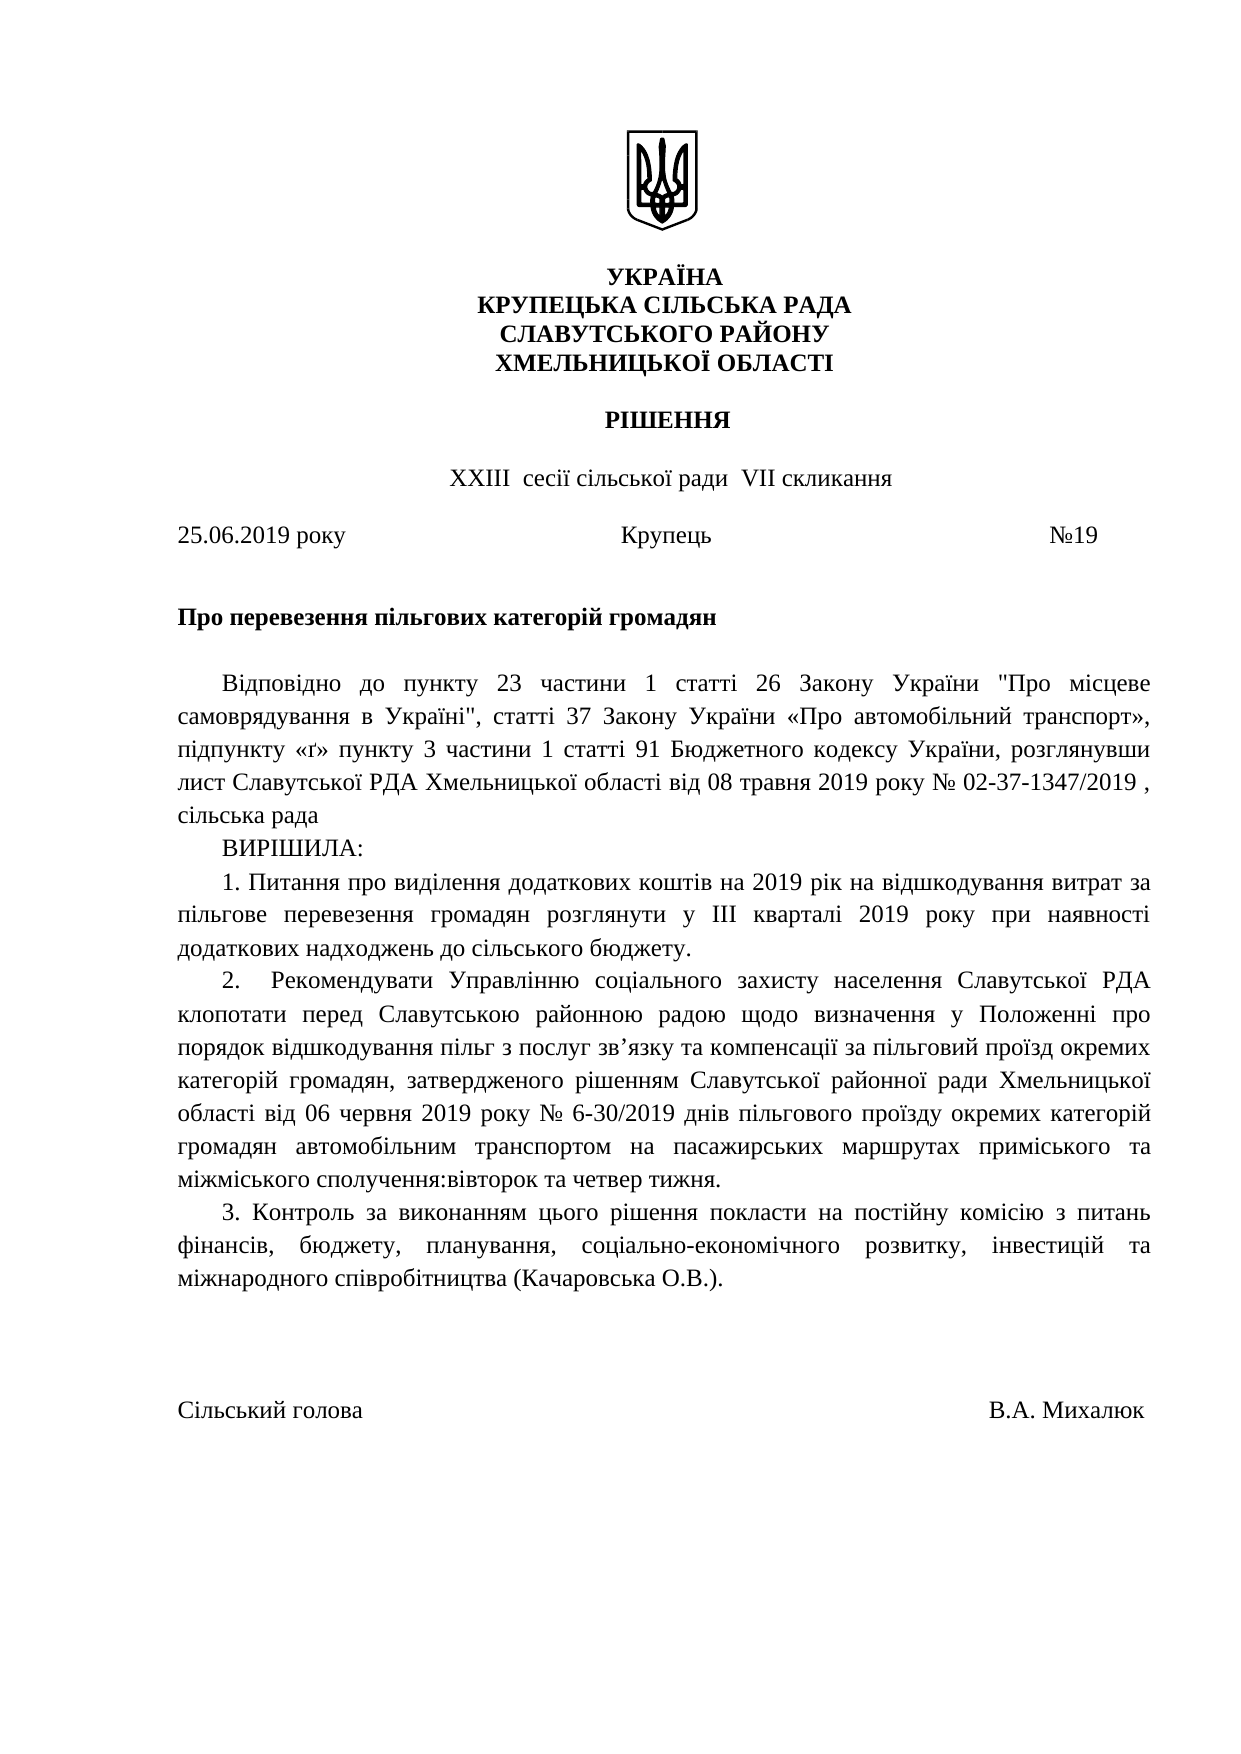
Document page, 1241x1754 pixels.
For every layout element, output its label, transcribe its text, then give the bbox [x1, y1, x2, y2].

text ВИРІШИЛА: [177, 833, 1152, 862]
text СЛАВУТСЬКОГО РАЙОНУ [177, 319, 1152, 348]
text ХХІІІ сесії сільської ради VІІ скликання [177, 463, 1152, 492]
text Сільський голова В.А. Михалюк [177, 1395, 1152, 1424]
text Про перевезення пільгових категорій громадян [177, 602, 1152, 631]
text 2. Рекомендувати Управлінню соціального захисту населення Славутської РДА клопотати перед Славутською районною радою щодо визначення у Положенні про порядок відшкодування пільг з послуг зв’язку та компенсації за пільговий проїзд окремих категорій громадян, затвердженого рішенням Славутської районної ради Хмельницької області від 06 червня 2019 року № 6-30/2019 днів пільгового проїзду окремих категорій громадян автомобільним транспортом на пасажирських маршрутах приміського та міжміського сполучення:вівторок та четвер тижня. [177, 966, 1152, 1192]
text КРУПЕЦЬКА СІЛЬСЬКА РАДА [177, 291, 1152, 319]
text РІШЕННЯ [177, 406, 1152, 434]
text ХМЕЛЬНИЦЬКОЇ ОБЛАСТІ [177, 348, 1152, 377]
text Відповідно до пункту 23 частини 1 статті 26 Закону України "Про місцеве самоврядування в Україні", статті 37 Закону України «Про автомобільний транспорт», підпункту «ґ» пункту 3 частини 1 статті 91 Бюджетного кодексу України, розглянувши лист Славутської РДА Хмельницької області від 08 травня 2019 року № 02-37-1347/2019 , сільська рада [177, 668, 1152, 829]
text 3. Контроль за виконанням цього рішення покласти на постійну комісію з питань фінансів, бюджету, планування, соціально-економічного розвитку, інвестицій та міжнародного співробітництва (Качаровська О.В.). [177, 1197, 1152, 1292]
text 1. Питання про виділення додаткових коштів на 2019 рік на відшкодування витрат за пільгове перевезення громадян розглянути у ІІІ кварталі 2019 року при наявності додаткових надходжень до сільського бюджету. [177, 867, 1152, 961]
text 25.06.2019 року Крупець №19 [177, 521, 1152, 549]
text УКРАЇНА [177, 262, 1152, 291]
